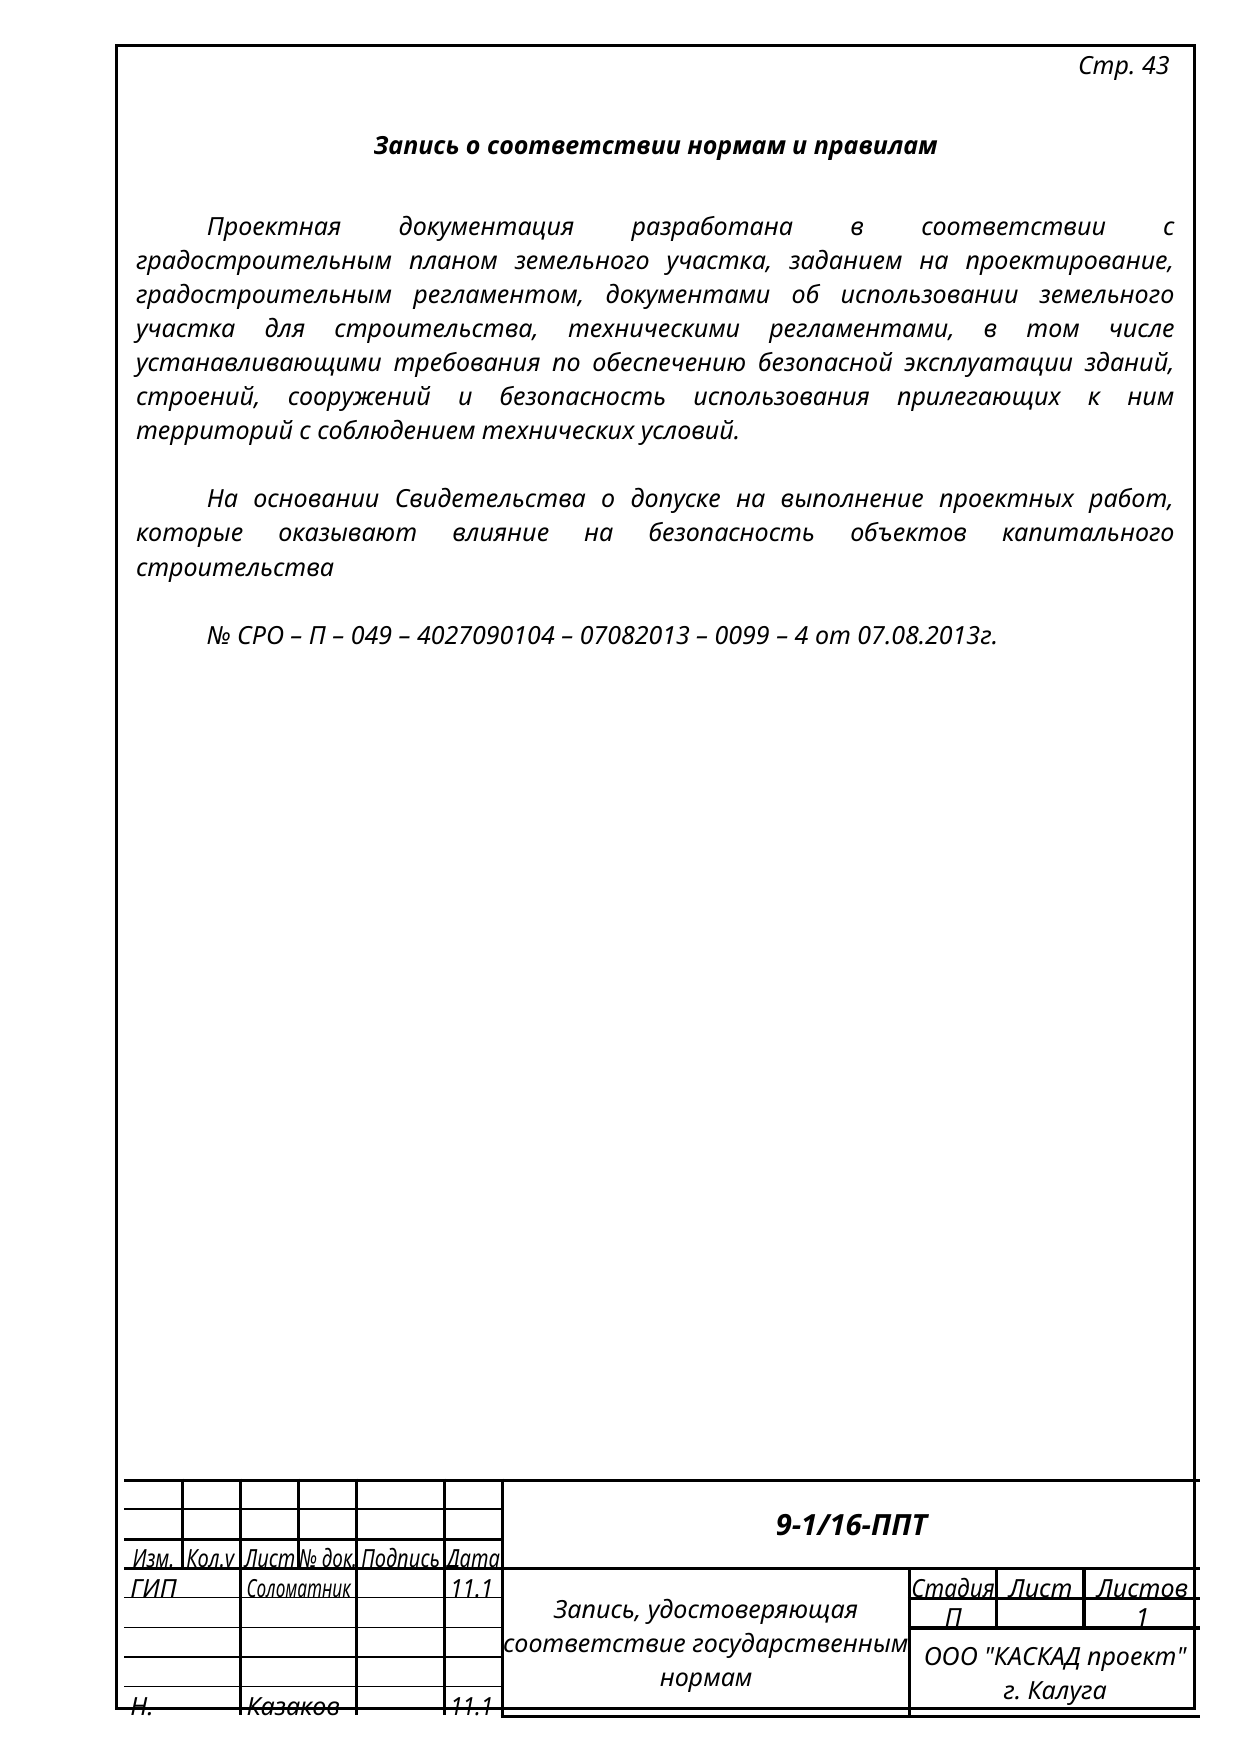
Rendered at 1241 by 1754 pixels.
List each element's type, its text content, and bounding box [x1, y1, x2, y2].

text На основании Свидетельства о допуске на выполнение проектных работ, которые оказывают влияние на безопасность объектов капитального строительства [136, 481, 1175, 583]
text Запись о соответствии нормам и правилам [118, 128, 1193, 162]
text № СРО – П – 049 – 4027090104 – 07082013 – 0099 – 4 от 07.08.2013г. [136, 617, 1175, 651]
text Проектная документация разработана в соответствии с градостроительным планом земельного участка, заданием на проектирование, градостроительным регламентом, документами об использовании земельного участка для строительства, техническими регламентами, в том числе устанавливающими требования по обеспечению безопасной эксплуатации зданий, строений, сооружений и безопасность использования прилегающих к ним территорий с соблюдением технических условий. [136, 208, 1175, 447]
